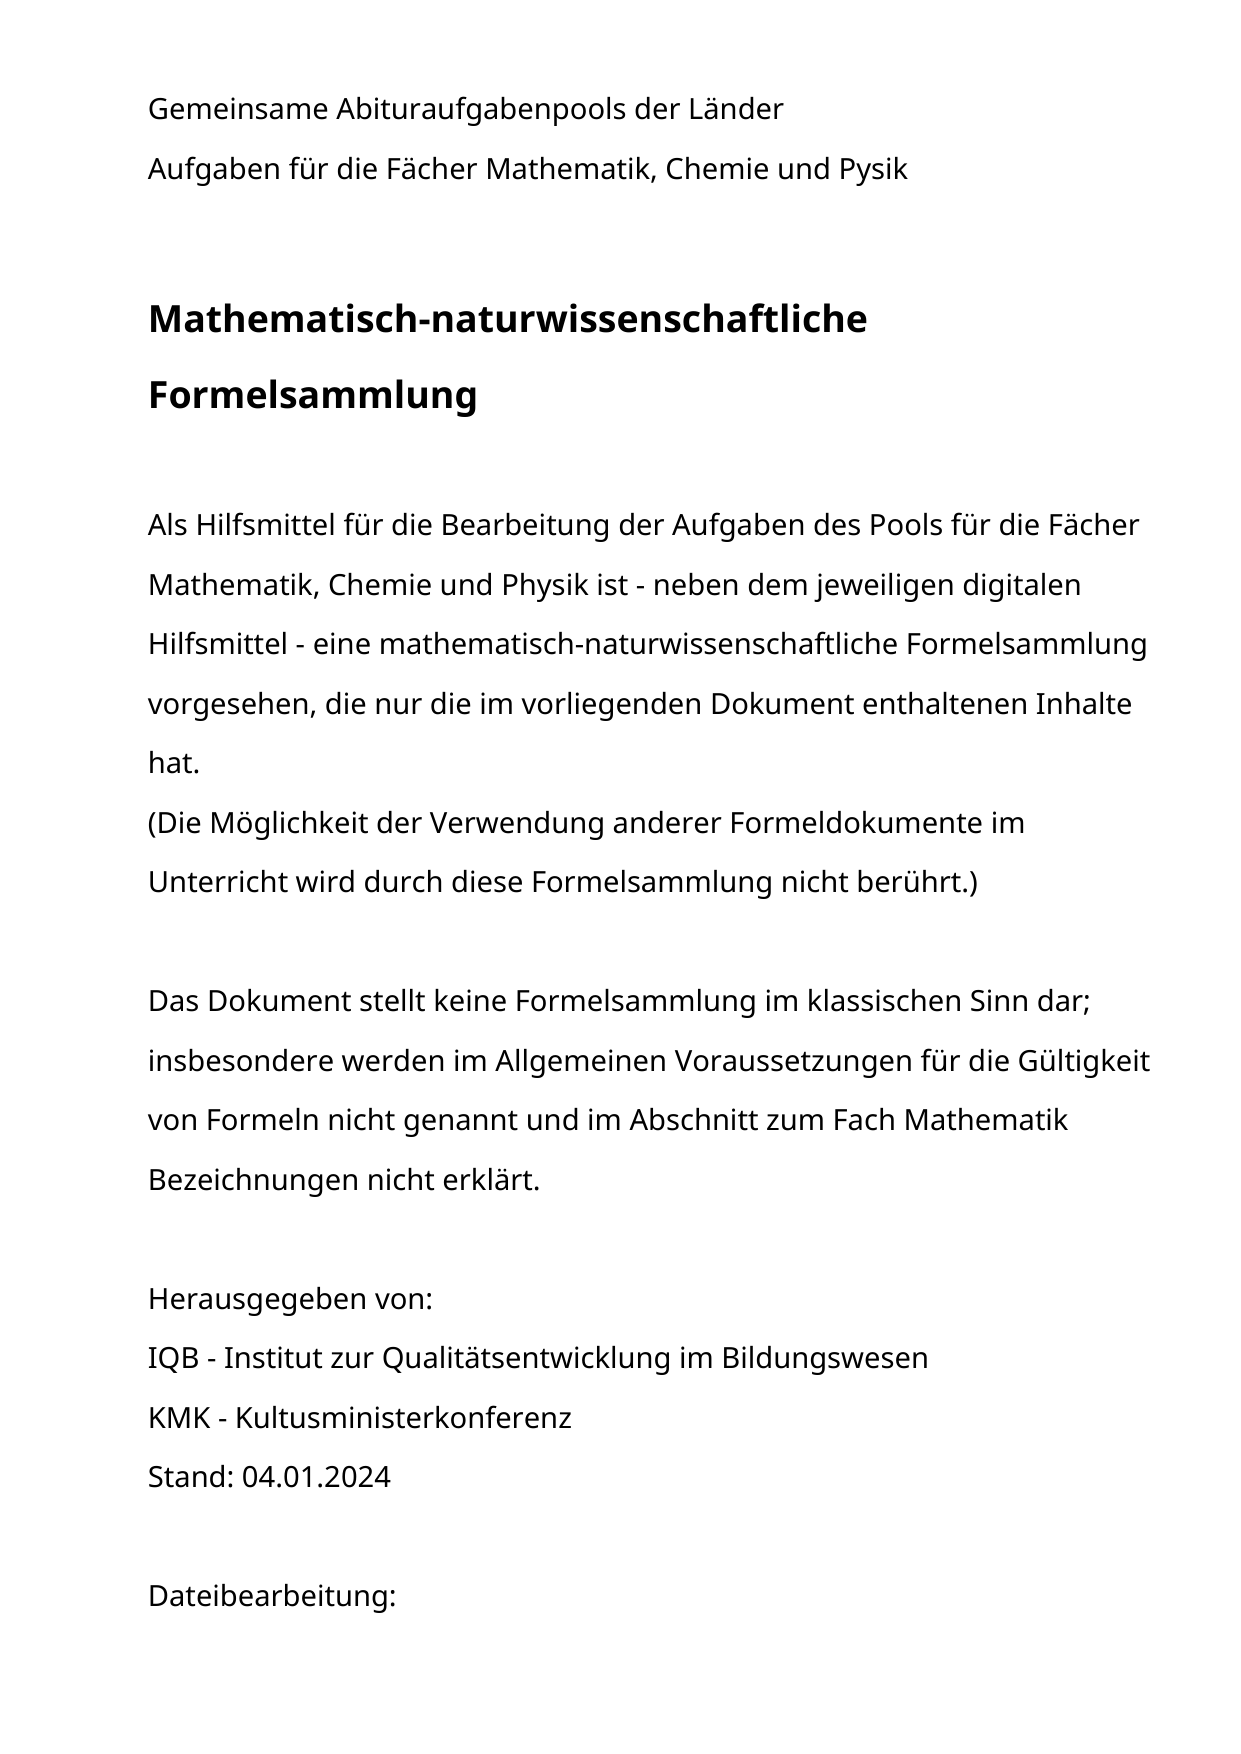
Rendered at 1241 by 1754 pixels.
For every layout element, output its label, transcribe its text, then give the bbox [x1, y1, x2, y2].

text Herausgegeben von: [148, 1278, 1152, 1318]
text Aufgaben für die Fächer Mathematik, Chemie und Pysik [148, 148, 1152, 188]
text Gemeinsame Abituraufgabenpools der Länder [148, 89, 1152, 128]
text Das Dokument stellt keine Formelsammlung im klassischen Sinn dar; insbesondere werden im Allgemeinen Voraussetzungen für die Gültigkeit von Formeln nicht genannt und im Abschnitt zum Fach Mathematik Bezeichnungen nicht erklärt. [148, 981, 1152, 1199]
text Als Hilfsmittel für die Bearbeitung der Aufgaben des Pools für die Fächer Mathematik, Chemie und Physik ist - neben dem jeweiligen digitalen Hilfsmittel - eine mathematisch-naturwissenschaftliche Formelsammlung vorgesehen, die nur die im vorliegenden Dokument enthaltenen Inhalte hat. (Die Möglichkeit der Verwendung anderer Formeldokumente im Unterricht wird durch diese Formelsammlung nicht berührt.) [148, 505, 1152, 901]
text KMK - Kultusministerkonferenz [148, 1397, 1152, 1437]
text Dateibearbeitung: [148, 1575, 1152, 1615]
text Stand: 04.01.2024 [148, 1456, 1152, 1496]
subtitle Mathematisch-naturwissenschaftliche Formelsammlung [148, 292, 1152, 420]
text IQB - Institut zur Qualitätsentwicklung im Bildungswesen [148, 1337, 1152, 1377]
